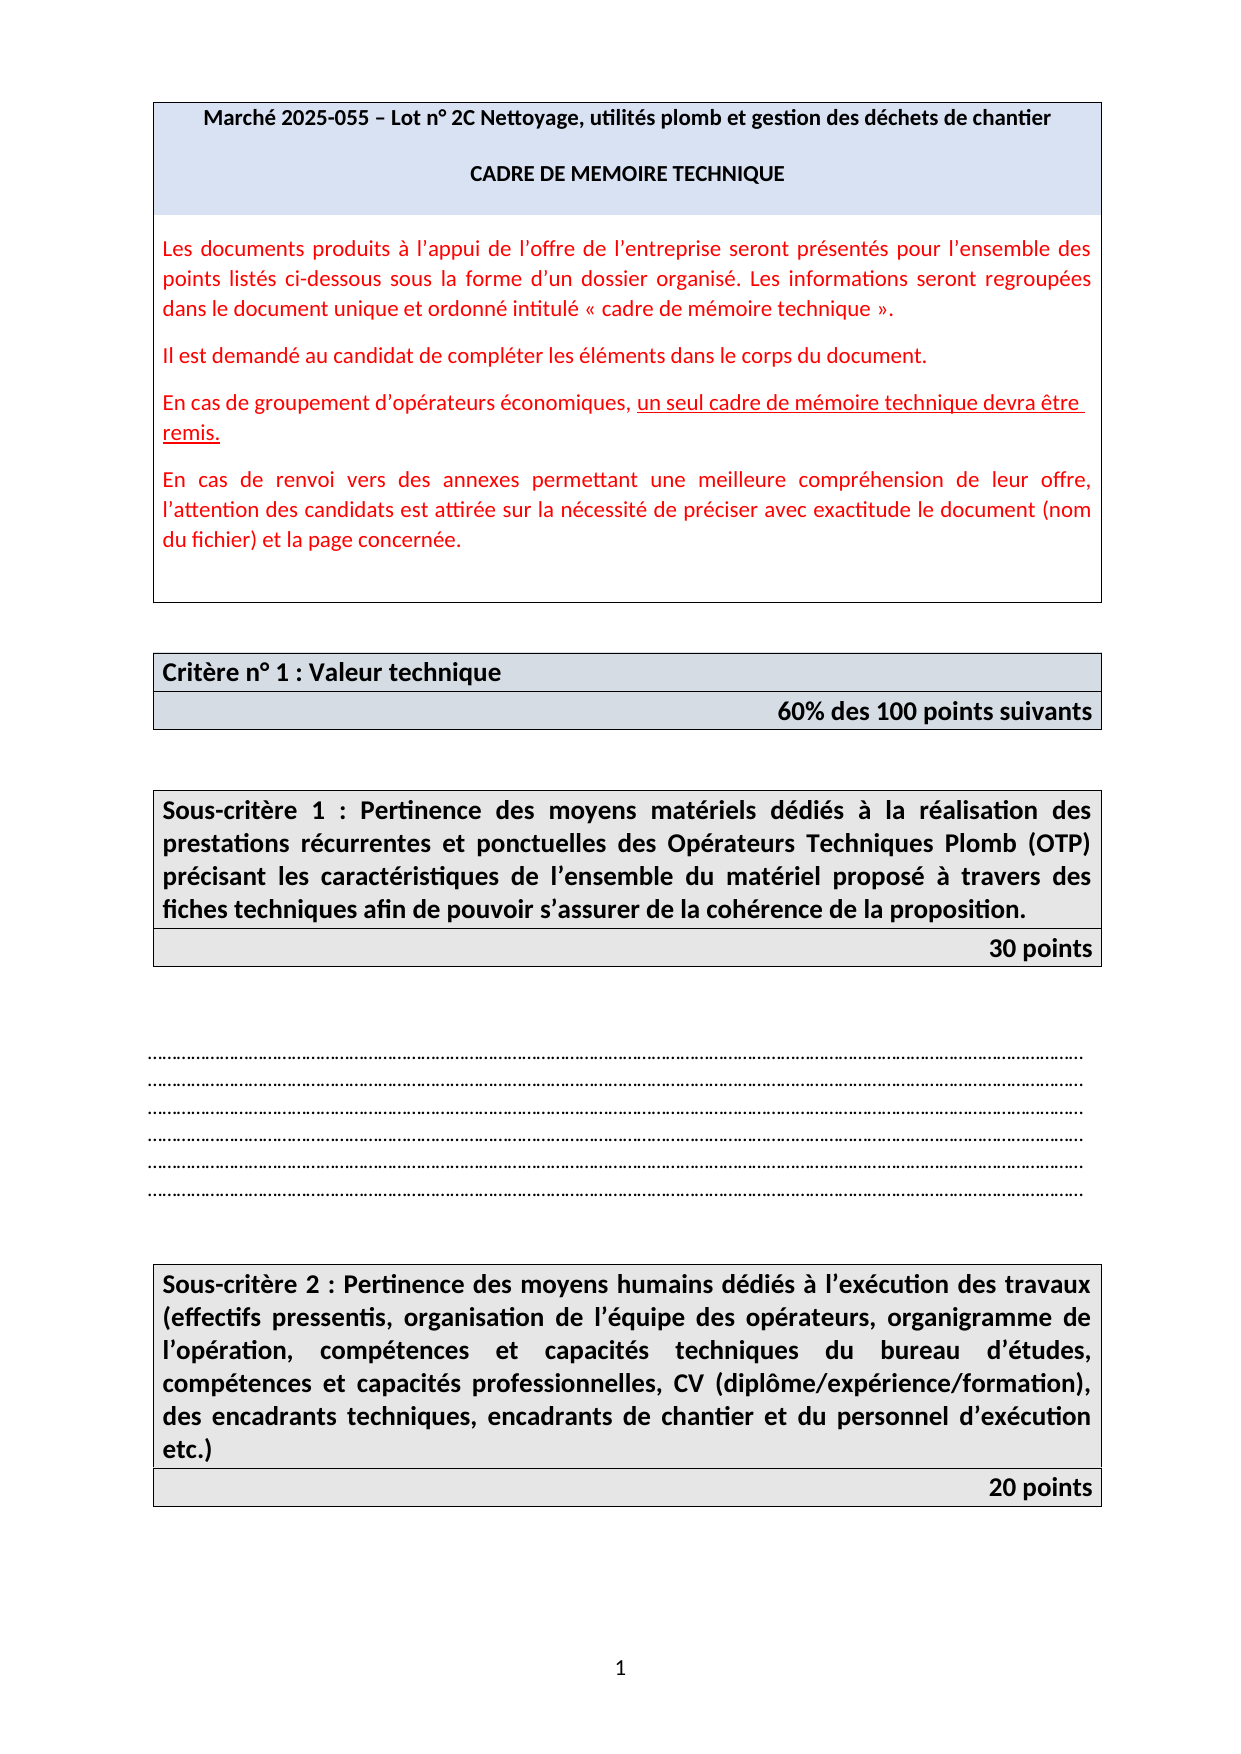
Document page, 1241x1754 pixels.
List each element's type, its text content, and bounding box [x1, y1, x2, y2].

list 60% des 100 points suivants [154, 692, 1101, 729]
text CADRE DE MEMOIRE TECHNIQUE [154, 158, 1101, 186]
text …………………………………………………………………………………………………………………………………………………………………………… [148, 1094, 1093, 1119]
list Sous-critère 1 : Pertinence des moyens matériels dédiés à la réalisation des prestations récurrentes et ponctuelles des Opérateurs Techniques Plomb (OTP) précisant les caractéristiques de l’ensemble du matériel proposé à travers des fiches techniques afin de pouvoir s’assurer de la cohérence de la proposition. [154, 791, 1101, 928]
list 30 points [154, 929, 1101, 966]
text ………………………………………………………………………………………………………………………………………………………………………………………………………………………………………………………………………………………………………………………………………………………… [148, 1039, 1093, 1092]
list Critère n° 1 : Valeur technique [154, 654, 1101, 691]
text …………………………………………………………………………………………………………………………………………………………………………… [148, 1176, 1093, 1201]
text Marché 2025-055 – Lot n° 2C Nettoyage, utilités plomb et gestion des déchets de chantier [154, 103, 1101, 130]
list Sous-critère 2 : Pertinence des moyens humains dédiés à l’exécution des travaux (effectifs pressentis, organisation de l’équipe des opérateurs, organigramme de l’opération, compétences et capacités techniques du bureau d’études, compétences et capacités professionnelles, CV (diplôme/expérience/formation), des encadrants techniques, encadrants de chantier et du personnel d’exécution etc.) [154, 1265, 1101, 1467]
text Il est demandé au candidat de compléter les éléments dans le corps du document. [154, 338, 1101, 369]
text En cas de groupement d’opérateurs économiques, un seul cadre de mémoire technique devra être remis. [154, 385, 1101, 446]
text Les documents produits à l’appui de l’offre de l’entreprise seront présentés pour l’ensemble des points listés ci-dessous sous la forme d’un dossier organisé. Les informations seront regroupées dans le document unique et ordonné intitulé « cadre de mémoire technique ». [154, 231, 1101, 322]
text En cas de renvoi vers des annexes permettant une meilleure compréhension de leur offre, l’attention des candidats est attirée sur la nécessité de préciser avec exactitude le document (nom du fichier) et la page concernée. [154, 462, 1101, 553]
list 20 points [154, 1469, 1101, 1506]
text ………………………………………………………………………………………………………………………………………………………………………………………………………………………………………………………………………………………………………………………………………………………… [148, 1121, 1093, 1174]
